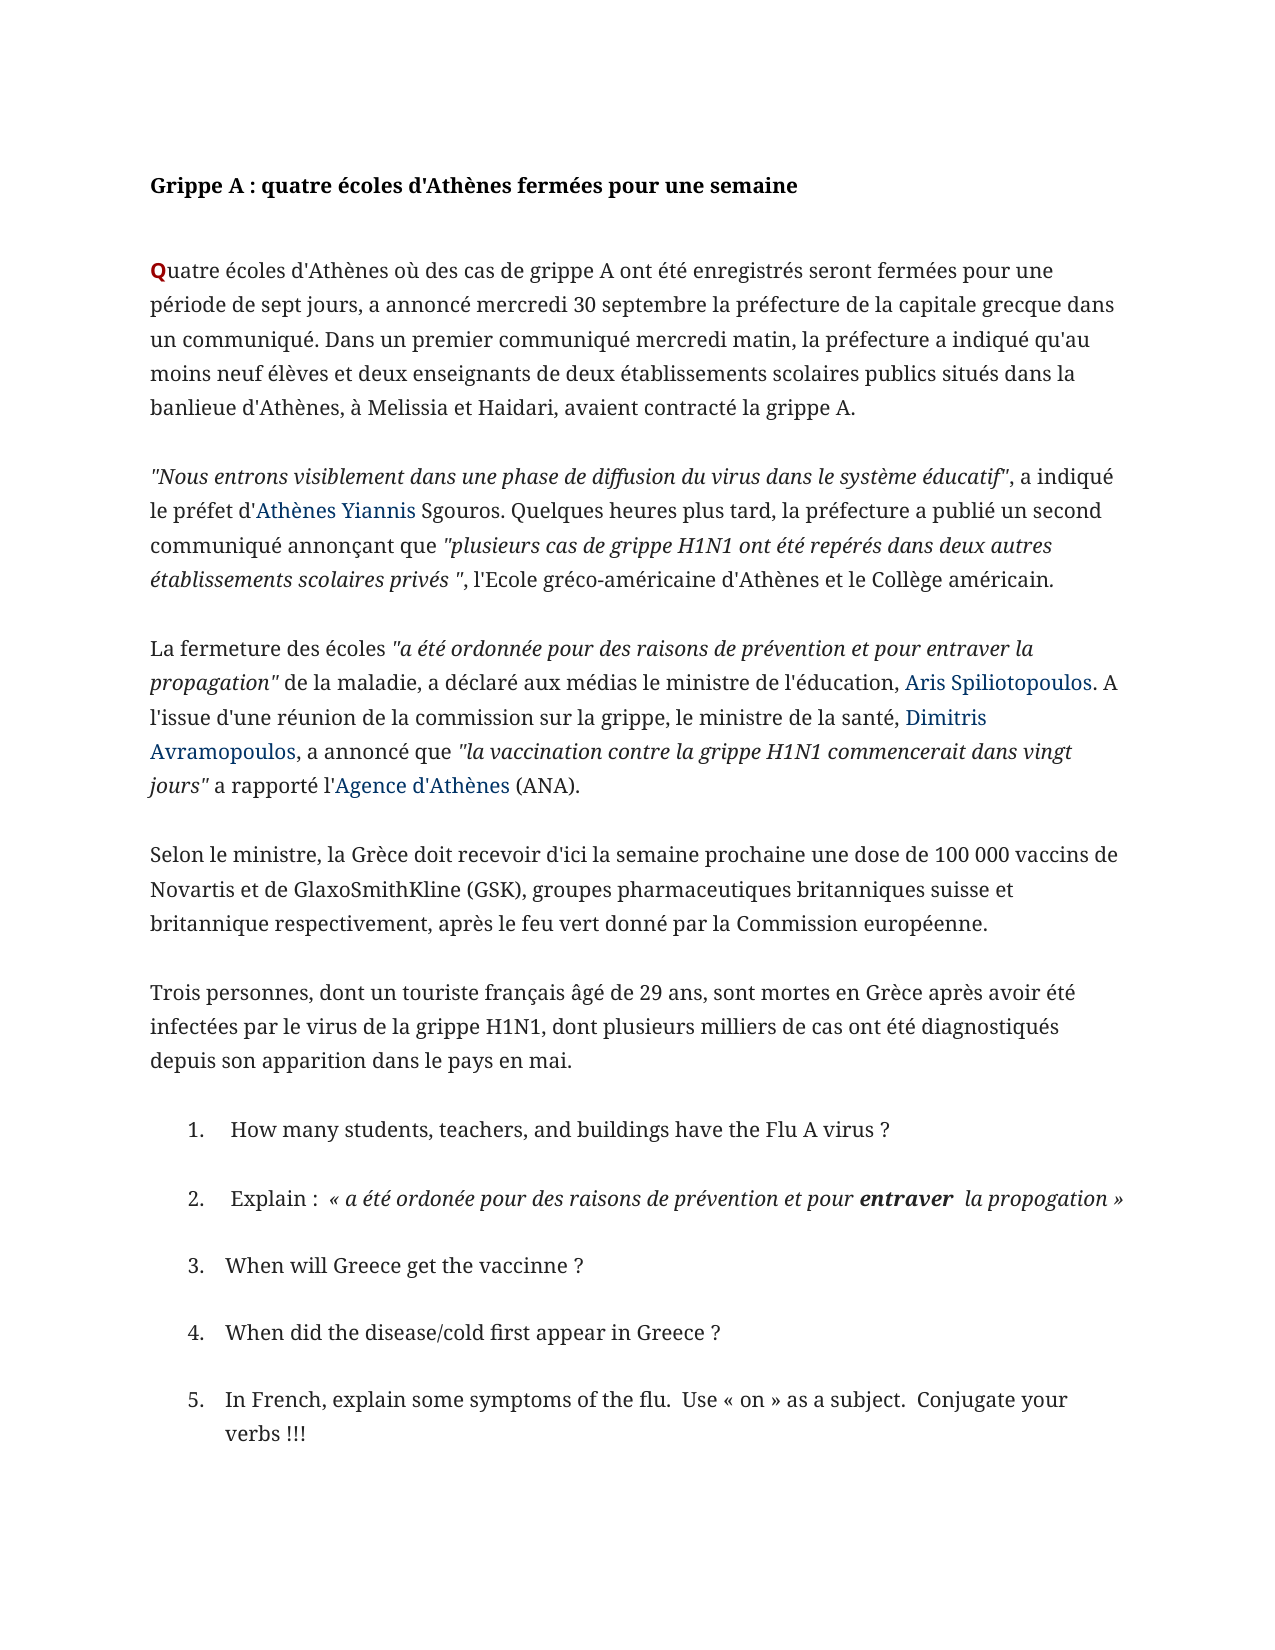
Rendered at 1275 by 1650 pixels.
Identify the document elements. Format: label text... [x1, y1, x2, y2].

text Grippe A : quatre écoles d'Athènes fermées pour une semaine [150, 150, 1125, 200]
text Quatre écoles d'Athènes où des cas de grippe A ont été enregistrés seront fermées pour une période de sept jours, a annoncé mercredi 30 septembre la préfecture de la capitale grecque dans un communiqué. Dans un premier communiqué mercredi matin, la préfecture a indiqué qu'au moins neuf élèves et deux enseignants de deux établissements scolaires publics situés dans la banlieue d'Athènes, à Melissia et Haidari, avaient contracté la grippe A. "Nous entrons visiblement dans une phase de diffusion du virus dans le système éducatif", a indiqué le préfet d'Athènes Yiannis Sgouros. Quelques heures plus tard, la préfecture a publié un second communiqué annonçant que "plusieurs cas de grippe H1N1 ont été repérés dans deux autres établissements scolaires privés ", l'Ecole gréco-américaine d'Athènes et le Collège américain. La fermeture des écoles "a été ordonnée pour des raisons de prévention et pour entraver la propagation" de la maladie, a déclaré aux médias le ministre de l'éducation, Aris Spiliotopoulos. A l'issue d'une réunion de la commission sur la grippe, le ministre de la santé, Dimitris Avramopoulos, a annoncé que "la vaccination contre la grippe H1N1 commencerait dans vingt jours" a rapporté l'Agence d'Athènes (ANA). Selon le ministre, la Grèce doit recevoir d'ici la semaine prochaine une dose de 100 000 vaccins de Novartis et de GlaxoSmithKline (GSK), groupes pharmaceutiques britanniques suisse et britannique respectivement, après le feu vert donné par la Commission européenne. Trois personnes, dont un touriste français âgé de 29 ans, sont mortes en Grèce après avoir été infectées par le virus de la grippe H1N1, dont plusieurs milliers de cas ont été diagnostiqués depuis son apparition dans le pays en mai. [150, 250, 1125, 1075]
list How many students, teachers, and buildings have the Flu A virus ? [187, 1109, 1125, 1144]
list When did the disease/cold first appear in Greece ? [187, 1312, 1125, 1346]
list In French, explain some symptoms of the flu. Use « on » as a subject. Conjugate your verbs !!! [187, 1379, 1125, 1448]
list Explain : « a été ordonée pour des raisons de prévention et pour entraver la propogation » [187, 1178, 1125, 1212]
list When will Greece get the vaccinne ? [187, 1245, 1125, 1279]
